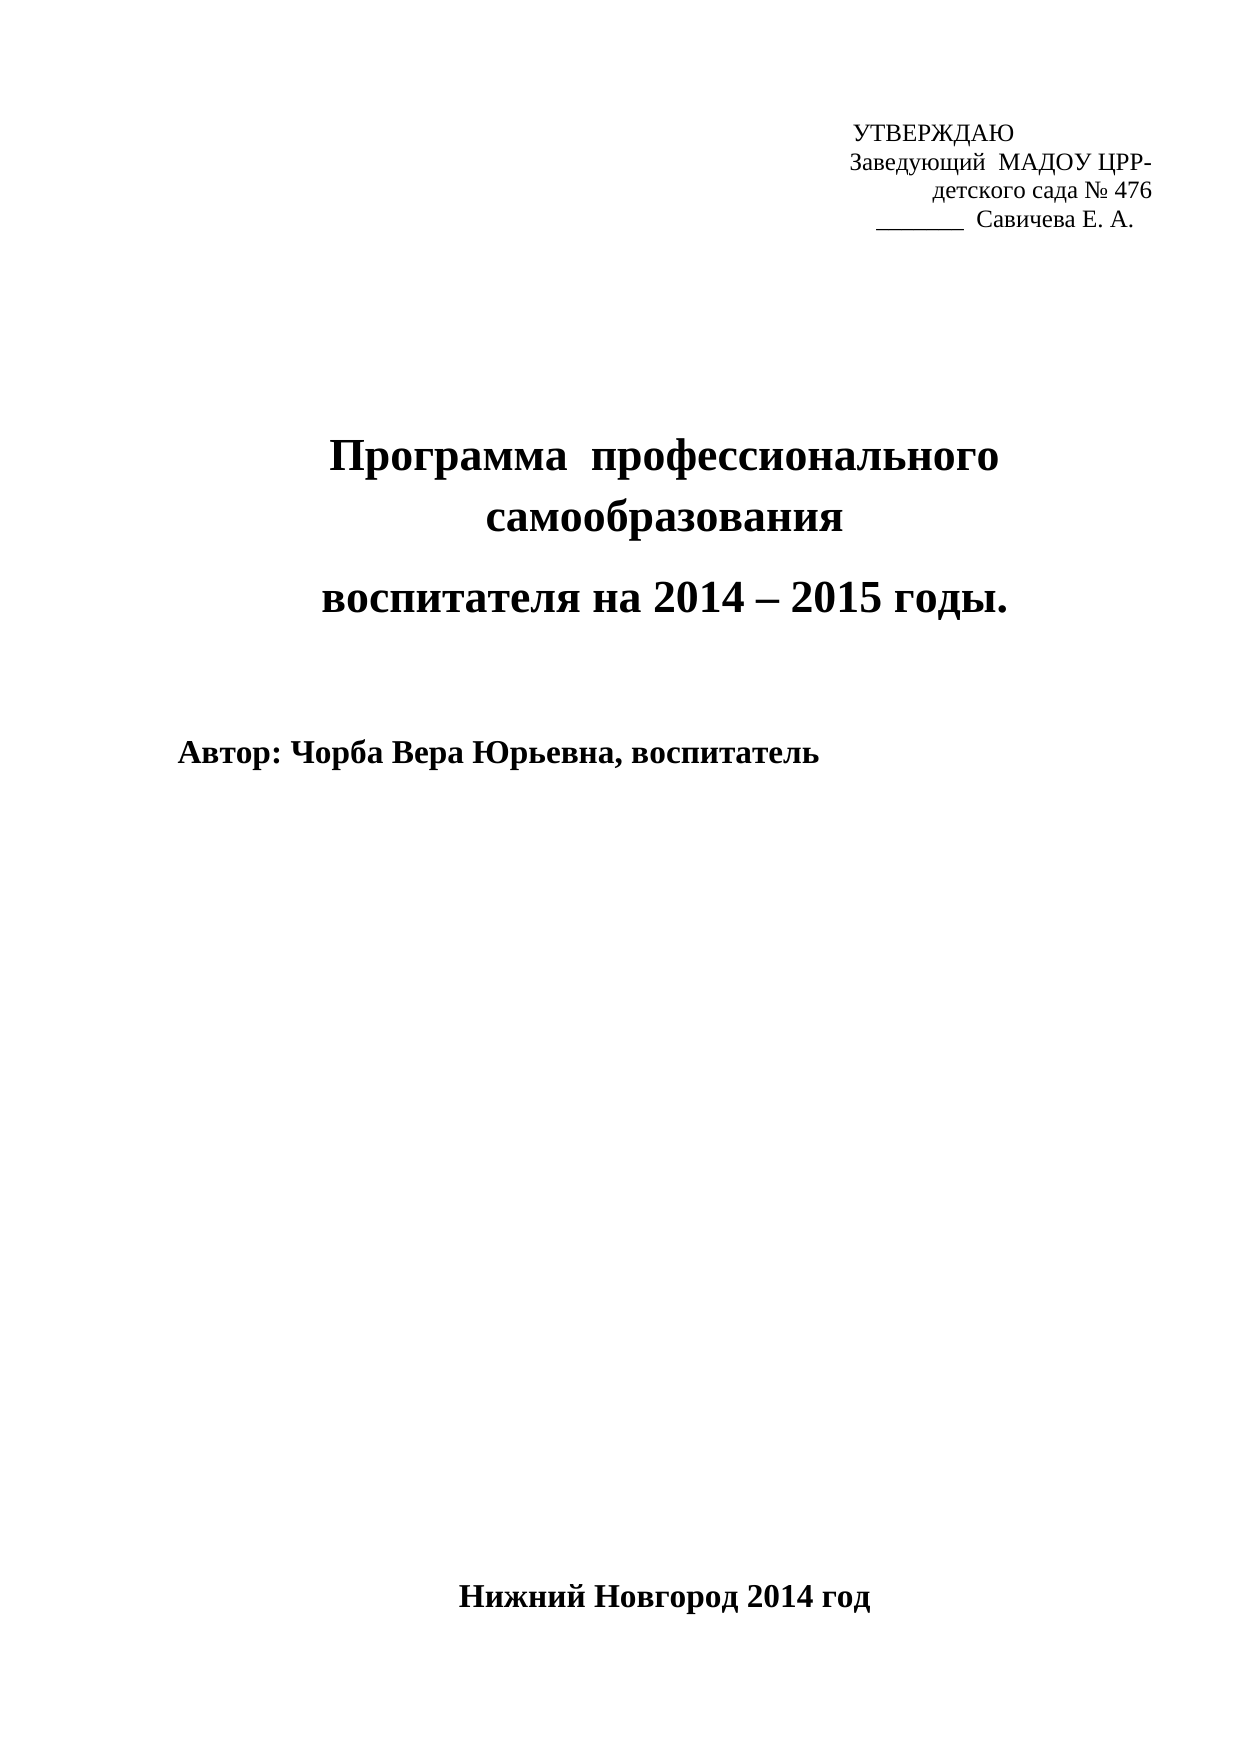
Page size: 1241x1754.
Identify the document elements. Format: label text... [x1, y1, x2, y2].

text _______ Савичева Е. А. [177, 204, 1152, 233]
text Нижний Новгород 2014 год [177, 1576, 1152, 1614]
text УТВЕРЖДАЮ [177, 118, 1152, 147]
text Программа профессионального самообразования [177, 428, 1152, 541]
text детского сада № 476 [177, 176, 1152, 204]
text воспитателя на 2014 – 2015 годы. [177, 570, 1152, 623]
text Заведующий МАДОУ ЦРР- [177, 147, 1152, 176]
text Автор: Чорба Вера Юрьевна, воспитатель [177, 733, 1152, 771]
